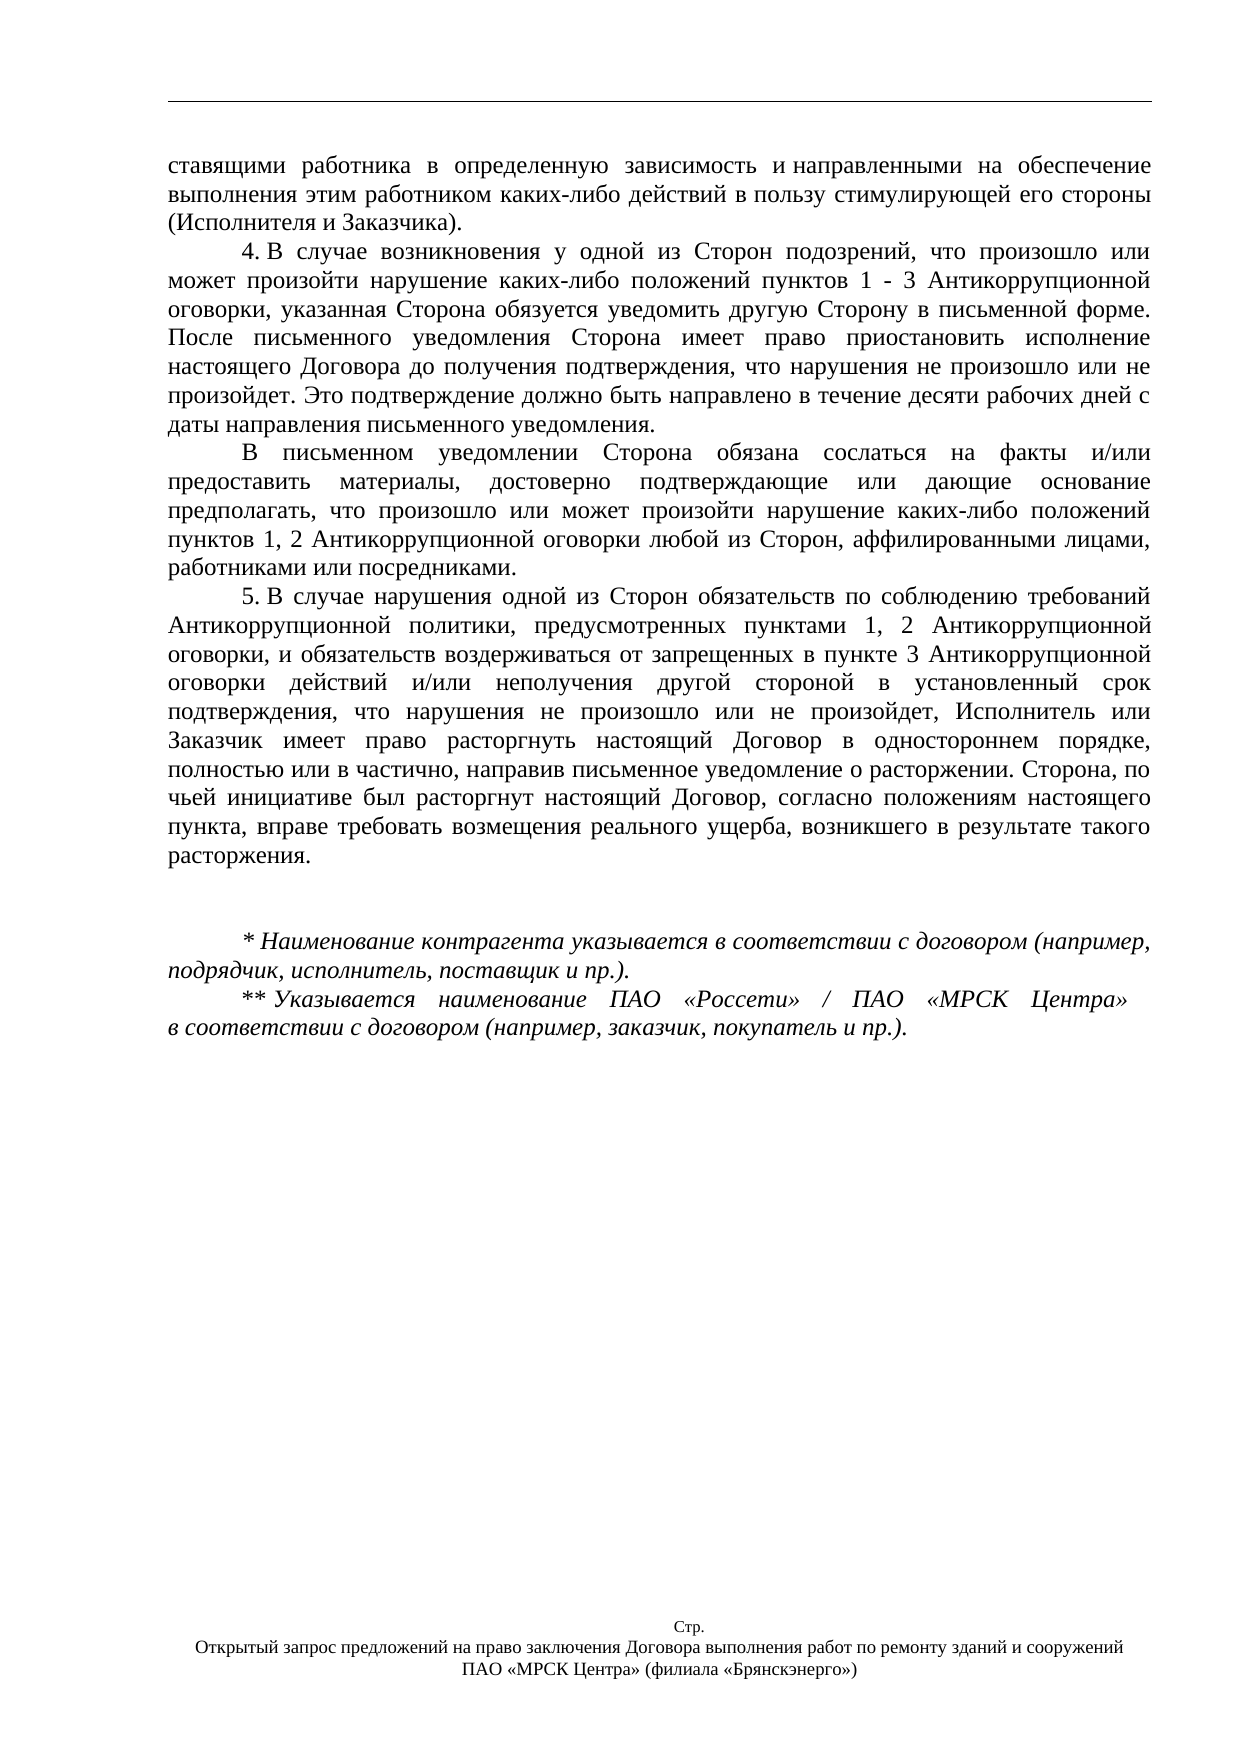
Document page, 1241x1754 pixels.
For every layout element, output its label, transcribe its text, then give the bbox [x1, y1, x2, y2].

text * Наименование контрагента указывается в соответствии с договором (например, подрядчик, исполнитель, поставщик и пр.). [168, 926, 1152, 984]
text 4. В случае возникновения у одной из Сторон подозрений, что произошло или может произойти нарушение каких-либо положений пунктов 1 - 3 Антикоррупционной оговорки, указанная Сторона обязуется уведомить другую Сторону в письменной форме. После письменного уведомления Сторона имеет право приостановить исполнение настоящего Договора до получения подтверждения, что нарушения не произошло или не произойдет. Это подтверждение должно быть направлено в течение десяти рабочих дней с даты направления письменного уведомления. [168, 236, 1152, 437]
text ** Указывается наименование ПАО «Россети» / ПАО «МРСК Центра» в соответствии с договором (например, заказчик, покупатель и пр.). [168, 984, 1152, 1041]
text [168, 150, 1152, 236]
text 5. В случае нарушения одной из Сторон обязательств по соблюдению требований Антикоррупционной политики, предусмотренных пунктами 1, 2 Антикоррупционной оговорки, и обязательств воздерживаться от запрещенных в пункте 3 Антикоррупционной оговорки действий и/или неполучения другой стороной в установленный срок подтверждения, что нарушения не произошло или не произойдет, Исполнитель или Заказчик имеет право расторгнуть настоящий Договор в одностороннем порядке, полностью или в частично, направив письменное уведомление о расторжении. Сторона, по чьей инициативе был расторгнут настоящий Договор, согласно положениям настоящего пункта, вправе требовать возмещения реального ущерба, возникшего в результате такого расторжения. [168, 581, 1152, 869]
text В письменном уведомлении Сторона обязана сослаться на факты и/или предоставить материалы, достоверно подтверждающие или дающие основание предполагать, что произошло или может произойти нарушение каких-либо положений пунктов 1, 2 Антикоррупционной оговорки любой из Сторон, аффилированными лицами, работниками или посредниками. [168, 437, 1152, 581]
